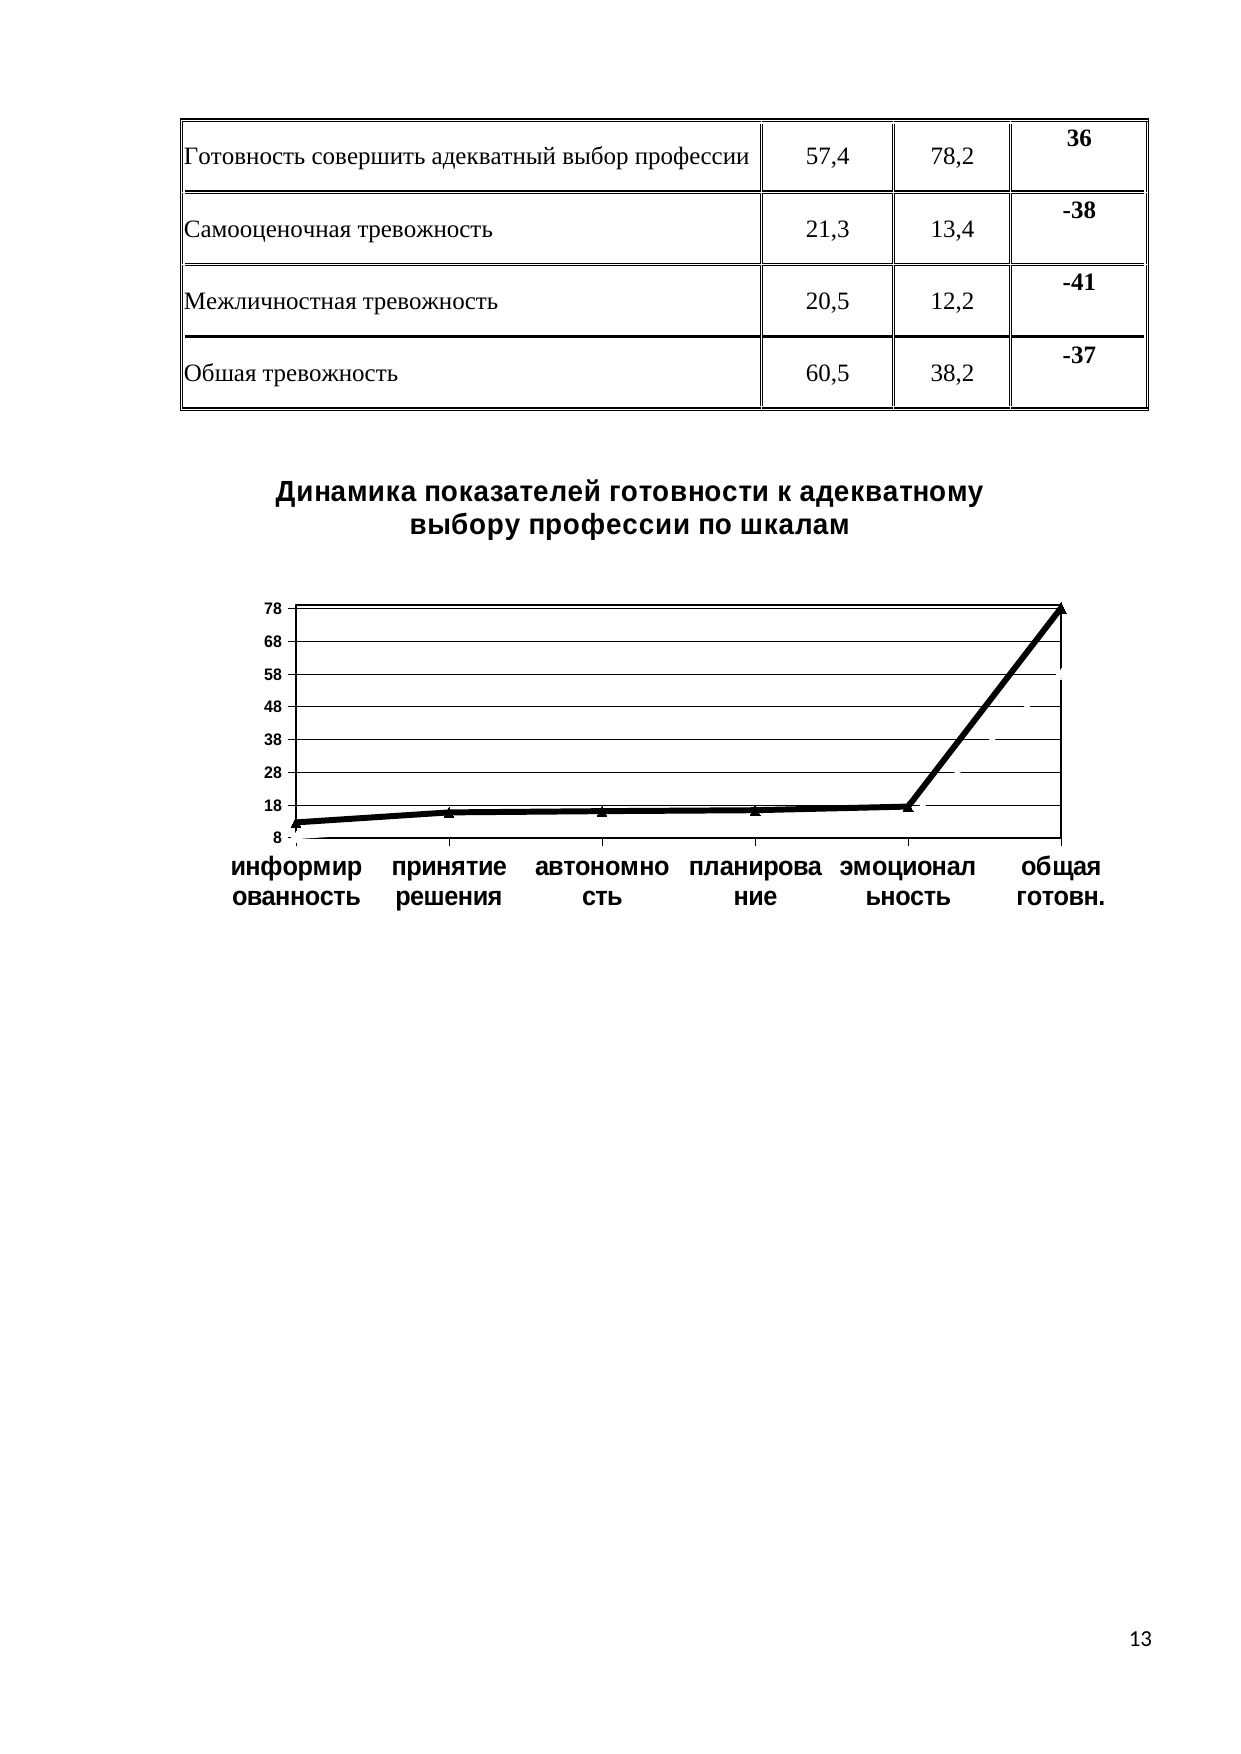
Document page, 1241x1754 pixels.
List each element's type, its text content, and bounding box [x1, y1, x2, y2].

table_cell -37 [1011, 335, 1146, 407]
table_cell Готовность совершить адекватный выбор профессии [183, 122, 761, 190]
table_cell 36 [1011, 122, 1146, 190]
table_cell -38 [1012, 190, 1146, 263]
table_cell Межличностная тревожность [181, 263, 761, 335]
table_cell 38,2 [894, 338, 1011, 407]
table_cell 60,5 [761, 338, 893, 407]
table_cell 12,2 [895, 266, 1009, 335]
table_cell -41 [1011, 263, 1147, 335]
table_cell 57,4 [761, 122, 893, 190]
table_cell 21,3 [763, 194, 892, 263]
table_cell 20,5 [763, 266, 892, 335]
table_cell 13,4 [895, 194, 1009, 263]
table_cell Самооценочная тревожность [183, 190, 760, 263]
table_cell 78,2 [894, 122, 1011, 190]
table_cell Обшая тревожность [183, 335, 761, 407]
